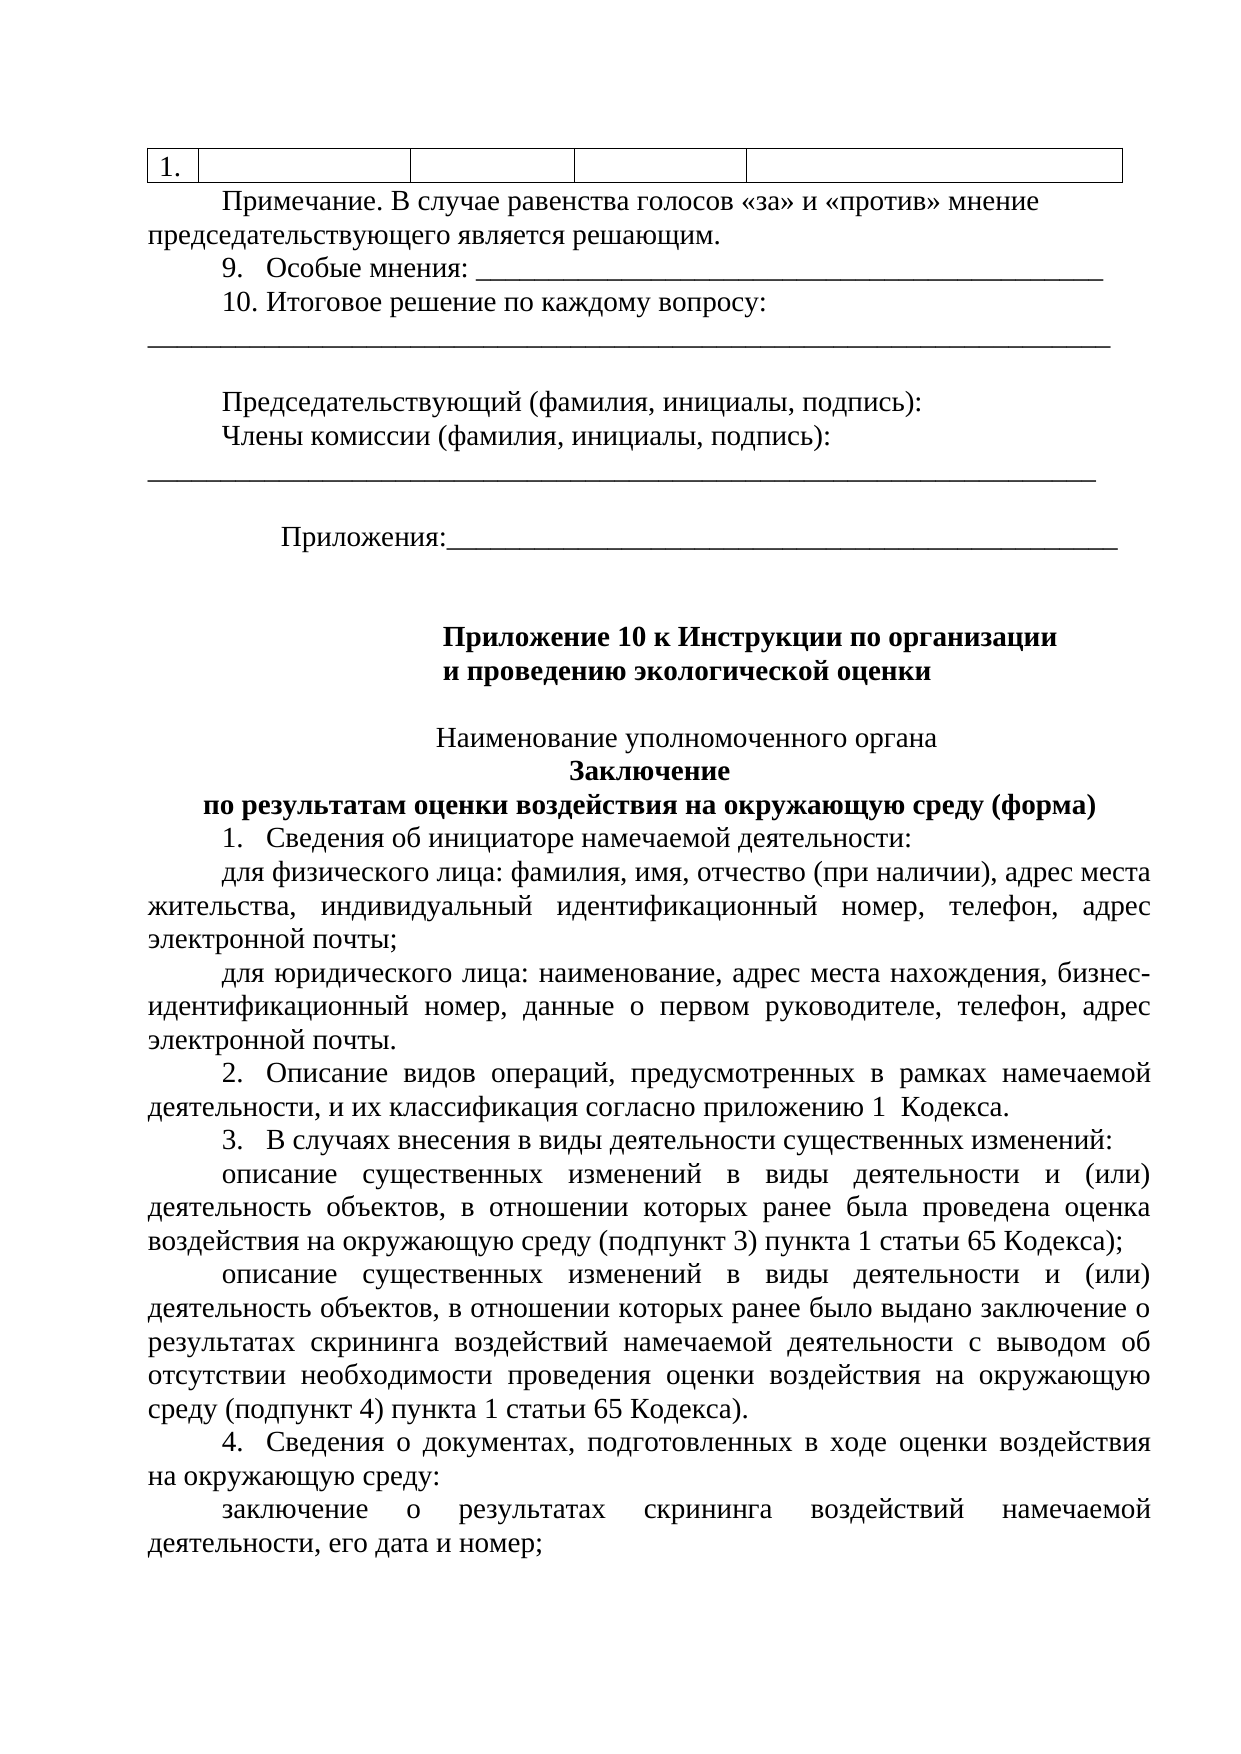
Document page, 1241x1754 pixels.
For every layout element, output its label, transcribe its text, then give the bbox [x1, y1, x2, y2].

text описание существенных изменений в виды деятельности и (или) деятельность объектов, в отношении которых ранее была проведена оценка воздействия на окружающую среду (подпункт 3) пункта 1 статьи 65 Кодекса); [148, 1156, 1152, 1257]
text для физического лица: фамилия, имя, отчество (при наличии), адрес места жительства, индивидуальный идентификационный номер, телефон, адрес электронной почты; [148, 854, 1152, 955]
table_cell [199, 149, 410, 182]
table_cell [575, 149, 746, 182]
subtitle Заключение по результатам оценки воздействия на окружающую среду (форма) [148, 753, 1152, 821]
text для юридического лица: наименование, адрес места нахождения, бизнес-идентификационный номер, данные о первом руководителе, телефон, адрес электронной почты. [148, 955, 1152, 1055]
list Члены комиссии (фамилия, инициалы, подпись): _________________________________________________________________ [148, 418, 1152, 485]
list Председательствующий (фамилия, инициалы, подпись): [148, 384, 1152, 418]
text Наименование уполномоченного органа [148, 720, 1152, 753]
table_cell [747, 149, 1122, 182]
list заключение о результатах скрининга воздействий намечаемой деятельности, его дата и номер; [148, 1491, 1152, 1558]
list Сведения о документах, подготовленных в ходе оценки воздействия на окружающую среду: [148, 1424, 1152, 1491]
list Сведения об инициаторе намечаемой деятельности: [148, 821, 1152, 854]
text Приложения:______________________________________________ [148, 519, 1152, 552]
list Описание видов операций, предусмотренных в рамках намечаемой деятельности, и их классификация согласно приложению 1 Кодекса. [148, 1055, 1152, 1122]
subtitle и проведению экологической оценки [369, 653, 1152, 686]
table_cell [411, 149, 574, 182]
list Примечание. В случае равенства голосов «за» и «против» мнение председательствующего является решающим. [148, 183, 1152, 250]
table_cell 1. [148, 149, 198, 182]
list В случаях внесения в виды деятельности существенных изменений: [148, 1122, 1152, 1156]
list Особые мнения: ___________________________________________ [148, 250, 1152, 284]
list Итоговое решение по каждому вопросу: __________________________________________________________________ [148, 284, 1152, 351]
text описание существенных изменений в виды деятельности и (или) деятельность объектов, в отношении которых ранее было выдано заключение о результатах скрининга воздействий намечаемой деятельности с выводом об отсутствии необходимости проведения оценки воздействия на окружающую среду (подпункт 4) пункта 1 статьи 65 Кодекса). [148, 1257, 1152, 1424]
subtitle Приложение 10 к Инструкции по организации [369, 619, 1152, 653]
